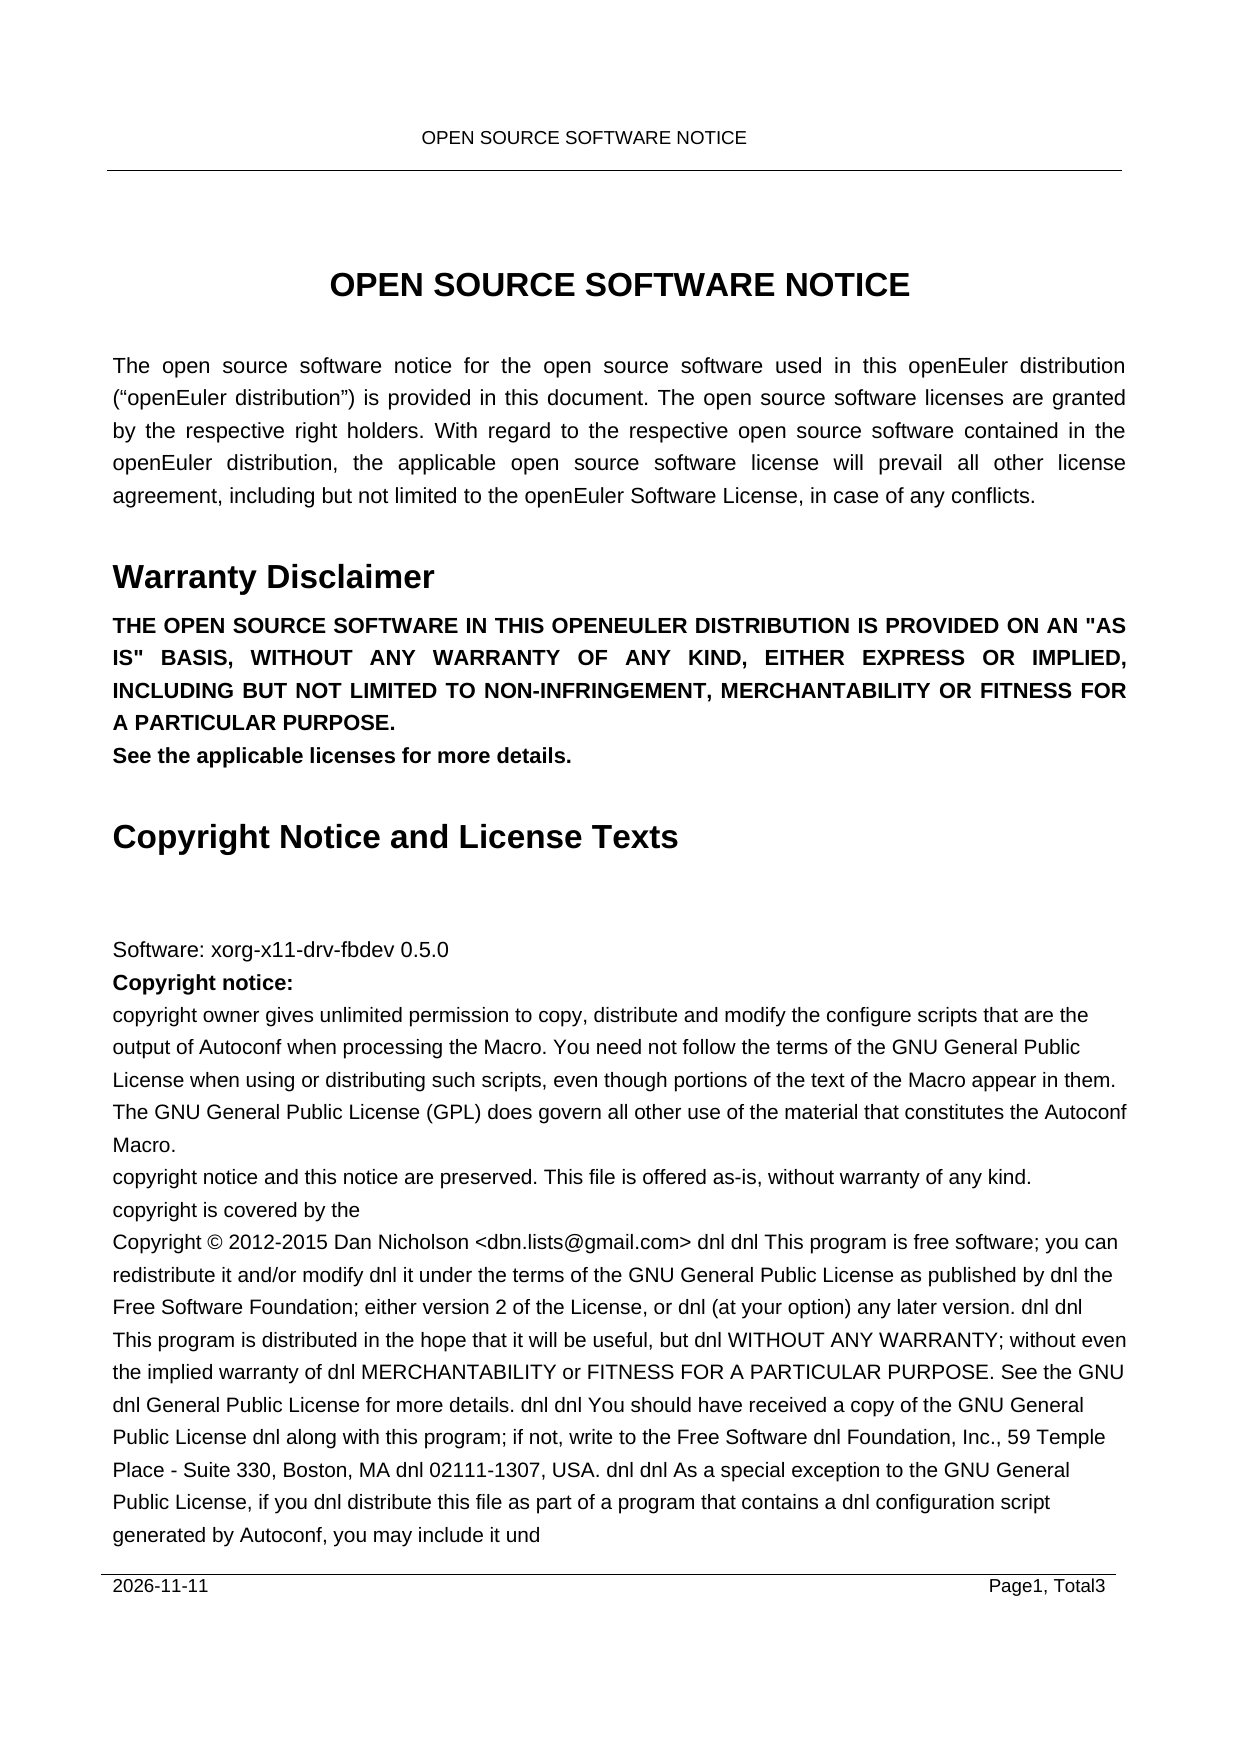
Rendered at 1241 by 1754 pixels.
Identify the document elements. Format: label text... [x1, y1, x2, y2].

text Software: xorg-x11-drv-fbdev 0.5.0 [112, 933, 1128, 966]
text copyright owner gives unlimited permission to copy, distribute and modify the configure scripts that are the output of Autoconf when processing the Macro. You need not follow the terms of the GNU General Public License when using or distributing such scripts, even though portions of the text of the Macro appear in them. The GNU General Public License (GPL) does govern all other use of the material that constitutes the Autoconf Macro. [112, 998, 1128, 1161]
text Copyright © 2012-2015 Dan Nicholson <dbn.lists@gmail.com> dnl dnl This program is free software; you can redistribute it and/or modify dnl it under the terms of the GNU General Public License as published by dnl the Free Software Foundation; either version 2 of the License, or dnl (at your option) any later version. dnl dnl This program is distributed in the hope that it will be useful, but dnl WITHOUT ANY WARRANTY; without even the implied warranty of dnl MERCHANTABILITY or FITNESS FOR A PARTICULAR PURPOSE. See the GNU dnl General Public License for more details. dnl dnl You should have received a copy of the GNU General Public License dnl along with this program; if not, write to the Free Software dnl Foundation, Inc., 59 Temple Place - Suite 330, Boston, MA dnl 02111-1307, USA. dnl dnl As a special exception to the GNU General Public License, if you dnl distribute this file as part of a program that contains a dnl configuration script generated by Autoconf, you may include it und [112, 1226, 1128, 1551]
text THE OPEN SOURCE SOFTWARE IN THIS OPENEULER DISTRIBUTION IS PROVIDED ON AN "AS IS" BASIS, WITHOUT ANY WARRANTY OF ANY KIND, EITHER EXPRESS OR IMPLIED, INCLUDING BUT NOT LIMITED TO NON-INFRINGEMENT, MERCHANTABILITY OR FITNESS FOR A PARTICULAR PURPOSE. See the applicable licenses for more details. [112, 609, 1128, 771]
text copyright notice and this notice are preserved. This file is offered as-is, without warranty of any kind. [112, 1161, 1128, 1193]
text Copyright notice: [112, 966, 1128, 998]
text copyright is covered by the [112, 1193, 1128, 1226]
text OPEN SOURCE SOFTWARE NOTICE [112, 251, 1128, 316]
text Warranty Disclaimer [112, 544, 1128, 609]
text Copyright Notice and License Texts [112, 804, 1128, 869]
text The open source software notice for the open source software used in this openEuler distribution (“openEuler distribution”) is provided in this document. The open source software licenses are granted by the respective right holders. With regard to the respective open source software contained in the openEuler distribution, the applicable open source software license will prevail all other license agreement, including but not limited to the openEuler Software License, in case of any conflicts. [112, 349, 1128, 511]
